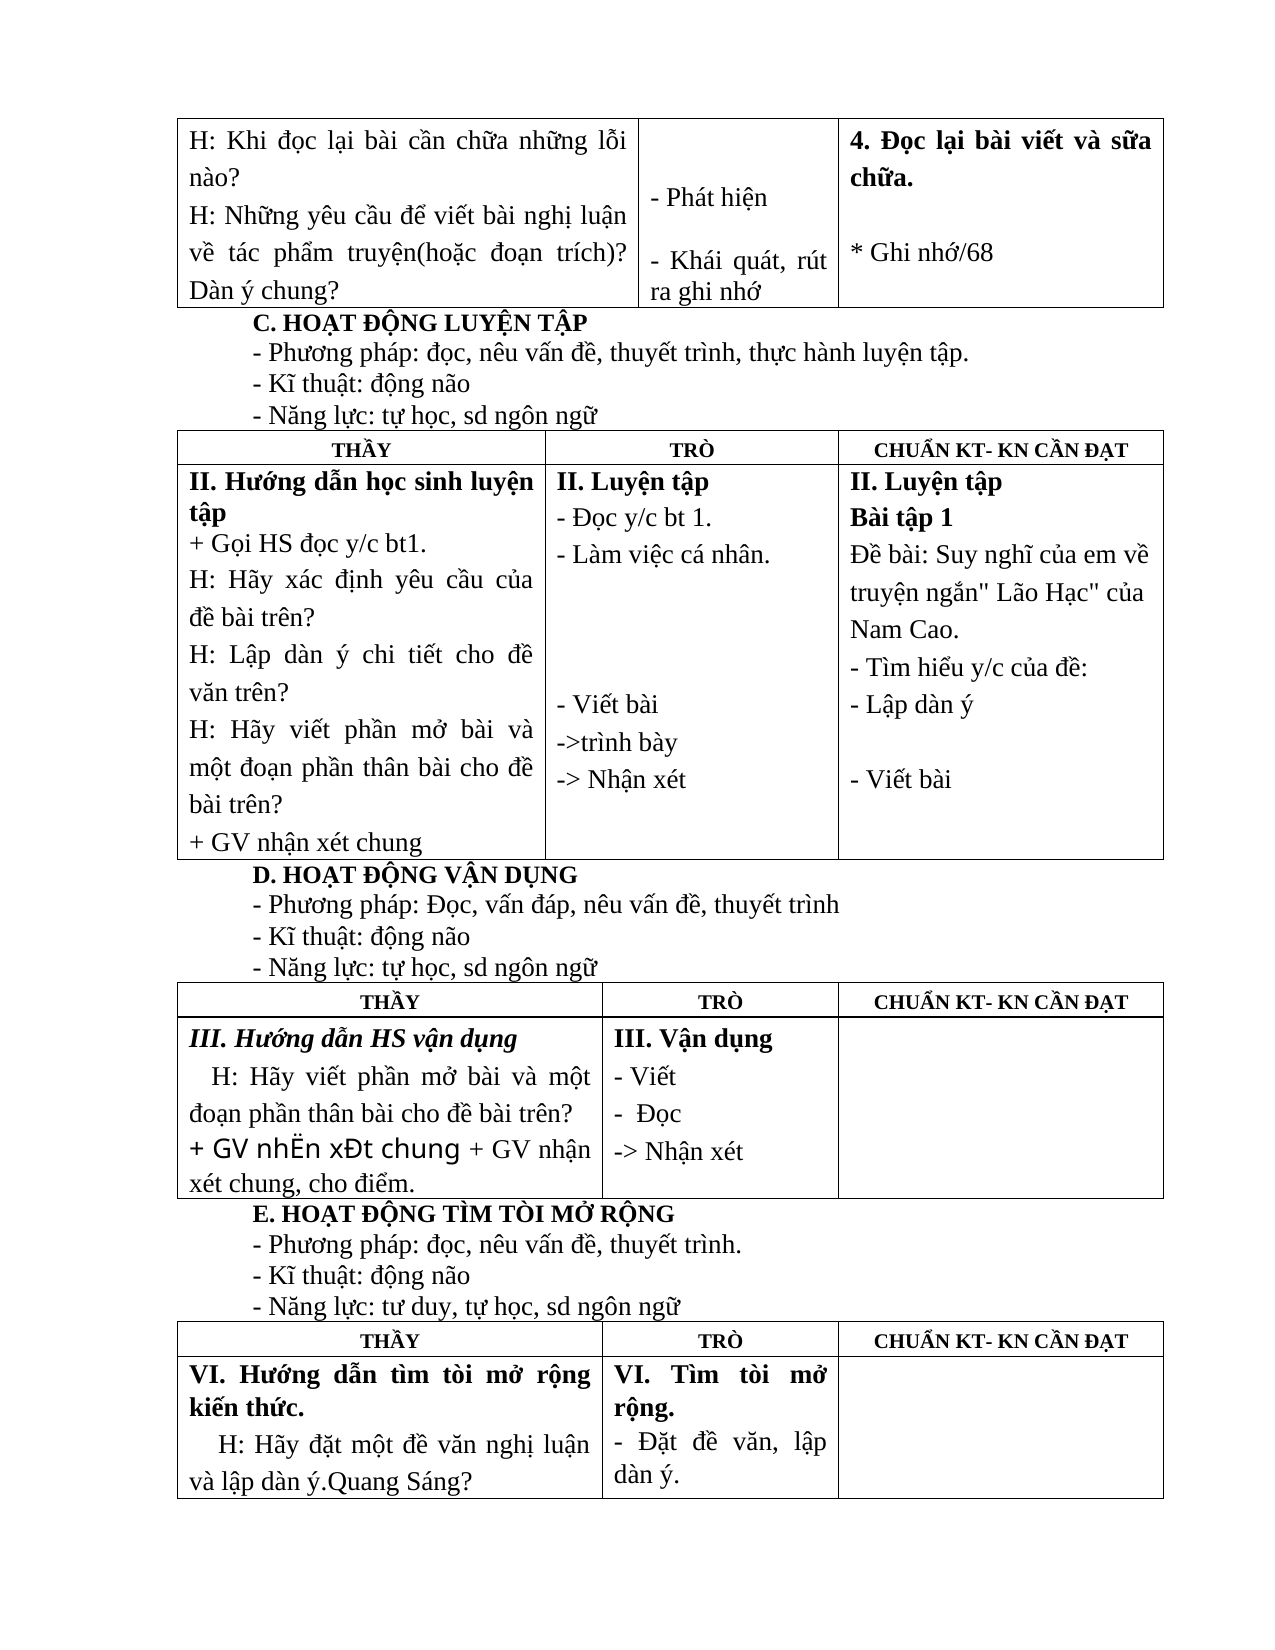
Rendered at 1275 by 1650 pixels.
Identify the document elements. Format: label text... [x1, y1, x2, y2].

text - Phương pháp: đọc, nêu vấn đề, thuyết trình, thực hành luyện tập. [177, 336, 1157, 368]
table_header TRÒ [546, 431, 838, 464]
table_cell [178, 119, 638, 307]
table_header THẦY [178, 983, 602, 1016]
table_cell [839, 1018, 1163, 1198]
table_cell III. Hướng dẫn HS vận dụng H: Hãy viết phần mở bài và một đoạn phần thân bài cho đề bài trên? + GV nhËn xÐt chung + GV nhận xét chung, cho điểm. [178, 1018, 602, 1198]
text E. HOẠT ĐỘNG TÌM TÒI MỞ RỘNG [177, 1199, 1157, 1228]
table_header THẦY [178, 1322, 602, 1356]
table_cell VI. Tìm tòi mở rộng. - Đặt đề văn, lập dàn ý. [603, 1357, 838, 1498]
table_cell II. Hướng dẫn học sinh luyện tập + Gọi HS đọc y/c bt1. H: Hãy xác định yêu cầu của đề bài trên? H: Lập dàn ý chi tiết cho đề văn trên? H: Hãy viết phần mở bài và một đoạn phần thân bài cho đề bài trên? + GV nhận xét chung [178, 465, 545, 859]
table_header TRÒ [603, 983, 838, 1016]
text - Kĩ thuật: động não [177, 368, 1157, 399]
table_header CHUẨN KT- KN CẦN ĐẠT [839, 1322, 1163, 1356]
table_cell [639, 119, 838, 307]
text - Phương pháp: Đọc, vấn đáp, nêu vấn đề, thuyết trình [177, 888, 1157, 920]
table_cell VI. Hướng dẫn tìm tòi mở rộng kiến thức. H: Hãy đặt một đề văn nghị luận và lập dàn ý.Quang Sáng? [178, 1357, 602, 1498]
text - Phương pháp: đọc, nêu vấn đề, thuyết trình. [177, 1228, 1157, 1259]
table_cell II. Luyện tập - Đọc y/c bt 1. - Làm việc cá nhân. - Viết bài ->trình bày -> Nhận xét [546, 465, 838, 859]
text - Năng lực: tư duy, tự học, sd ngôn ngữ [177, 1290, 1157, 1321]
text C. HOẠT ĐỘNG LUYỆN TẬP [177, 308, 1157, 336]
text - Kĩ thuật: động não [177, 1259, 1157, 1290]
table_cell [839, 119, 1163, 307]
text - Năng lực: tự học, sd ngôn ngữ [177, 951, 1157, 982]
table_header CHUẨN KT- KN CẦN ĐẠT [839, 983, 1163, 1016]
text - Kĩ thuật: động não [177, 920, 1157, 951]
table_cell III. Vận dụng - Viết - Đọc -> Nhận xét [603, 1018, 838, 1198]
table_header TRÒ [603, 1322, 838, 1356]
table_header THẦY [178, 431, 545, 464]
table_cell II. Luyện tập Bài tập 1 Đề bài: Suy nghĩ của em về truyện ngắn" Lão Hạc" của Nam Cao. - Tìm hiểu y/c của đề: - Lập dàn ý - Viết bài [839, 465, 1163, 859]
text D. HOẠT ĐỘNG VẬN DỤNG [177, 860, 1157, 888]
table_header CHUẨN KT- KN CẦN ĐẠT [839, 431, 1163, 464]
table_cell [839, 1357, 1163, 1498]
text - Năng lực: tự học, sd ngôn ngữ [177, 399, 1157, 430]
